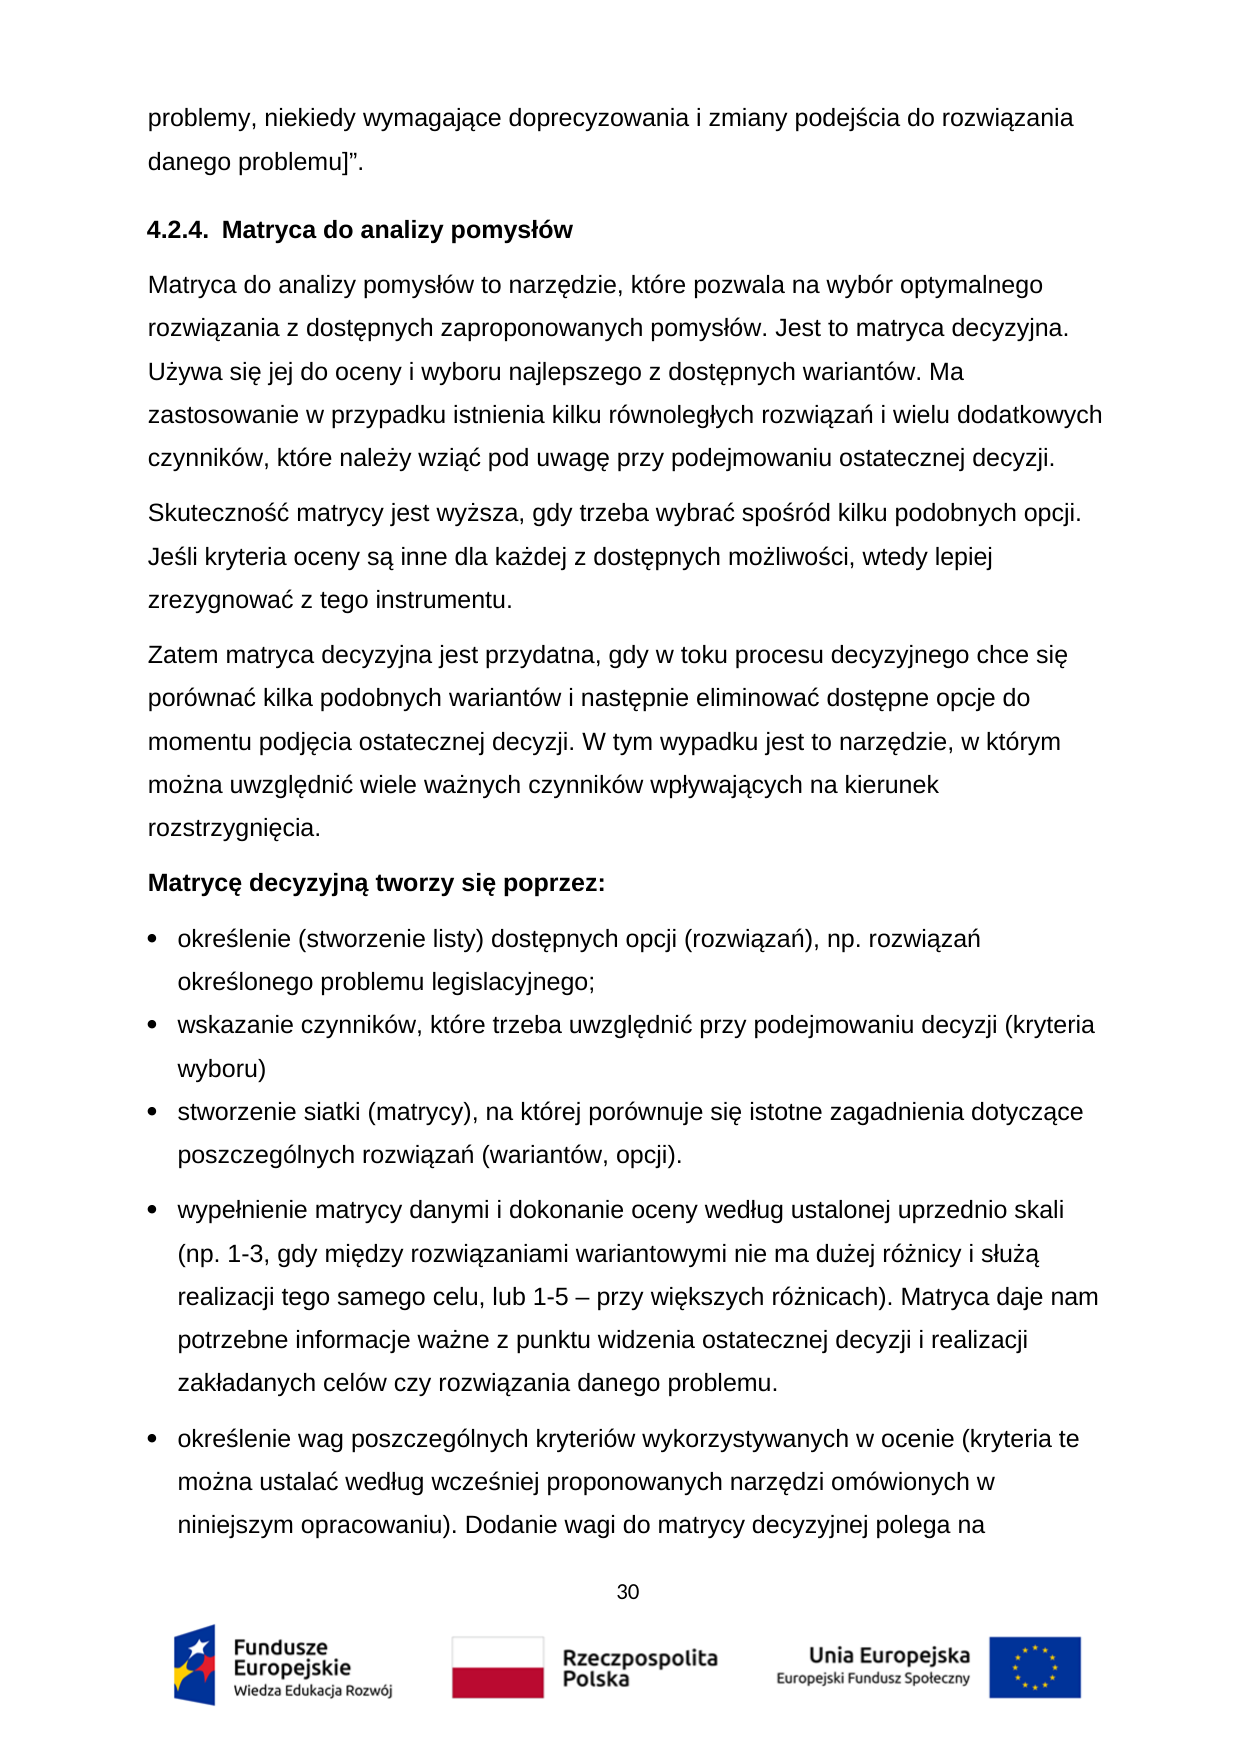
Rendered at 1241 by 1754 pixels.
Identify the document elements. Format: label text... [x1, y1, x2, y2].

list wypełnienie matrycy danymi i dokonanie oceny według ustalonej uprzednio skali (np. 1-3, gdy między rozwiązaniami wariantowymi nie ma dużej różnicy i służą realizacji tego samego celu, lub 1-5 – przy większych różnicach). Matryca daje nam potrzebne informacje ważne z punktu widzenia ostatecznej decyzji i realizacji zakładanych celów czy rozwiązania danego problemu. [148, 1196, 1107, 1397]
text Skuteczność matrycy jest wyższa, gdy trzeba wybrać spośród kilku podobnych opcji. Jeśli kryteria oceny są inne dla każdej z dostępnych możliwości, wtedy lepiej zrezygnować z tego instrumentu. [148, 498, 1107, 613]
text Matrycę decyzyjną tworzy się poprzez: [148, 868, 1107, 897]
picture [154, 1605, 1101, 1726]
text Zatem matryca decyzyjna jest przydatna, gdy w toku procesu decyzyjnego chce się porównać kilka podobnych wariantów i następnie eliminować dostępne opcje do momentu podjęcia ostatecznej decyzji. W tym wypadku jest to narzędzie, w którym można uwzględnić wiele ważnych czynników wpływających na kierunek rozstrzygnięcia. [148, 640, 1107, 841]
subtitle Matryca do analizy pomysłów [147, 214, 1107, 243]
text Matryca do analizy pomysłów to narzędzie, które pozwala na wybór optymalnego rozwiązania z dostępnych zaproponowanych pomysłów. Jest to matryca decyzyjna. Używa się jej do oceny i wyboru najlepszego z dostępnych wariantów. Ma zastosowanie w przypadku istnienia kilku równoległych rozwiązań i wielu dodatkowych czynników, które należy wziąć pod uwagę przy podejmowaniu ostatecznej decyzji. [148, 270, 1107, 471]
list stworzenie siatki (matrycy), na której porównuje się istotne zagadnienia dotyczące poszczególnych rozwiązań (wariantów, opcji). [148, 1097, 1107, 1169]
list wskazanie czynników, które trzeba uwzględnić przy podejmowaniu decyzji (kryteria wyboru) [148, 1010, 1107, 1082]
list określenie (stworzenie listy) dostępnych opcji (rozwiązań), np. rozwiązań określonego problemu legislacyjnego; [148, 924, 1107, 996]
